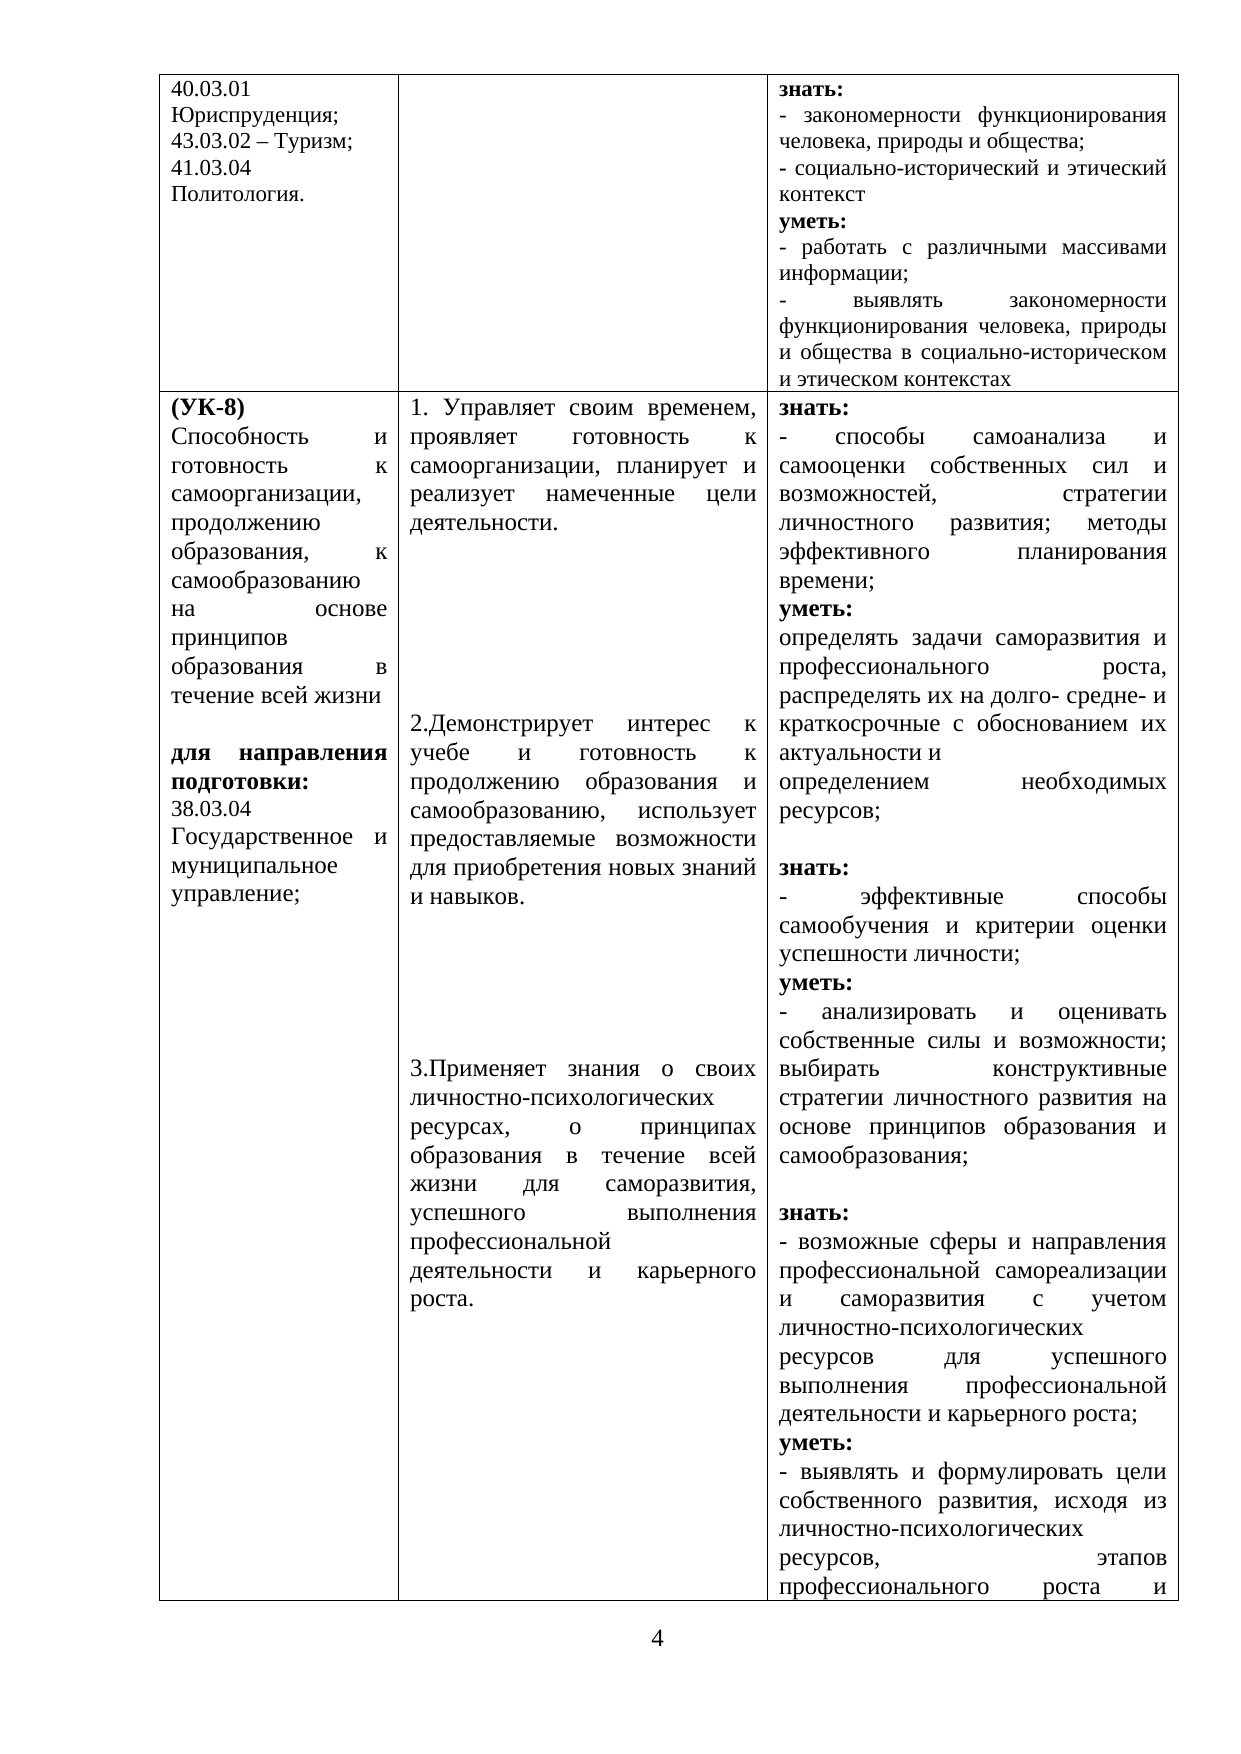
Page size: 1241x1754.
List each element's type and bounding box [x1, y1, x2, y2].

table_cell [768, 75, 1178, 391]
table_cell [399, 392, 767, 1600]
table_cell [399, 75, 767, 391]
table_cell [160, 75, 398, 391]
table_cell [768, 392, 1178, 1600]
table_cell [160, 392, 398, 1600]
